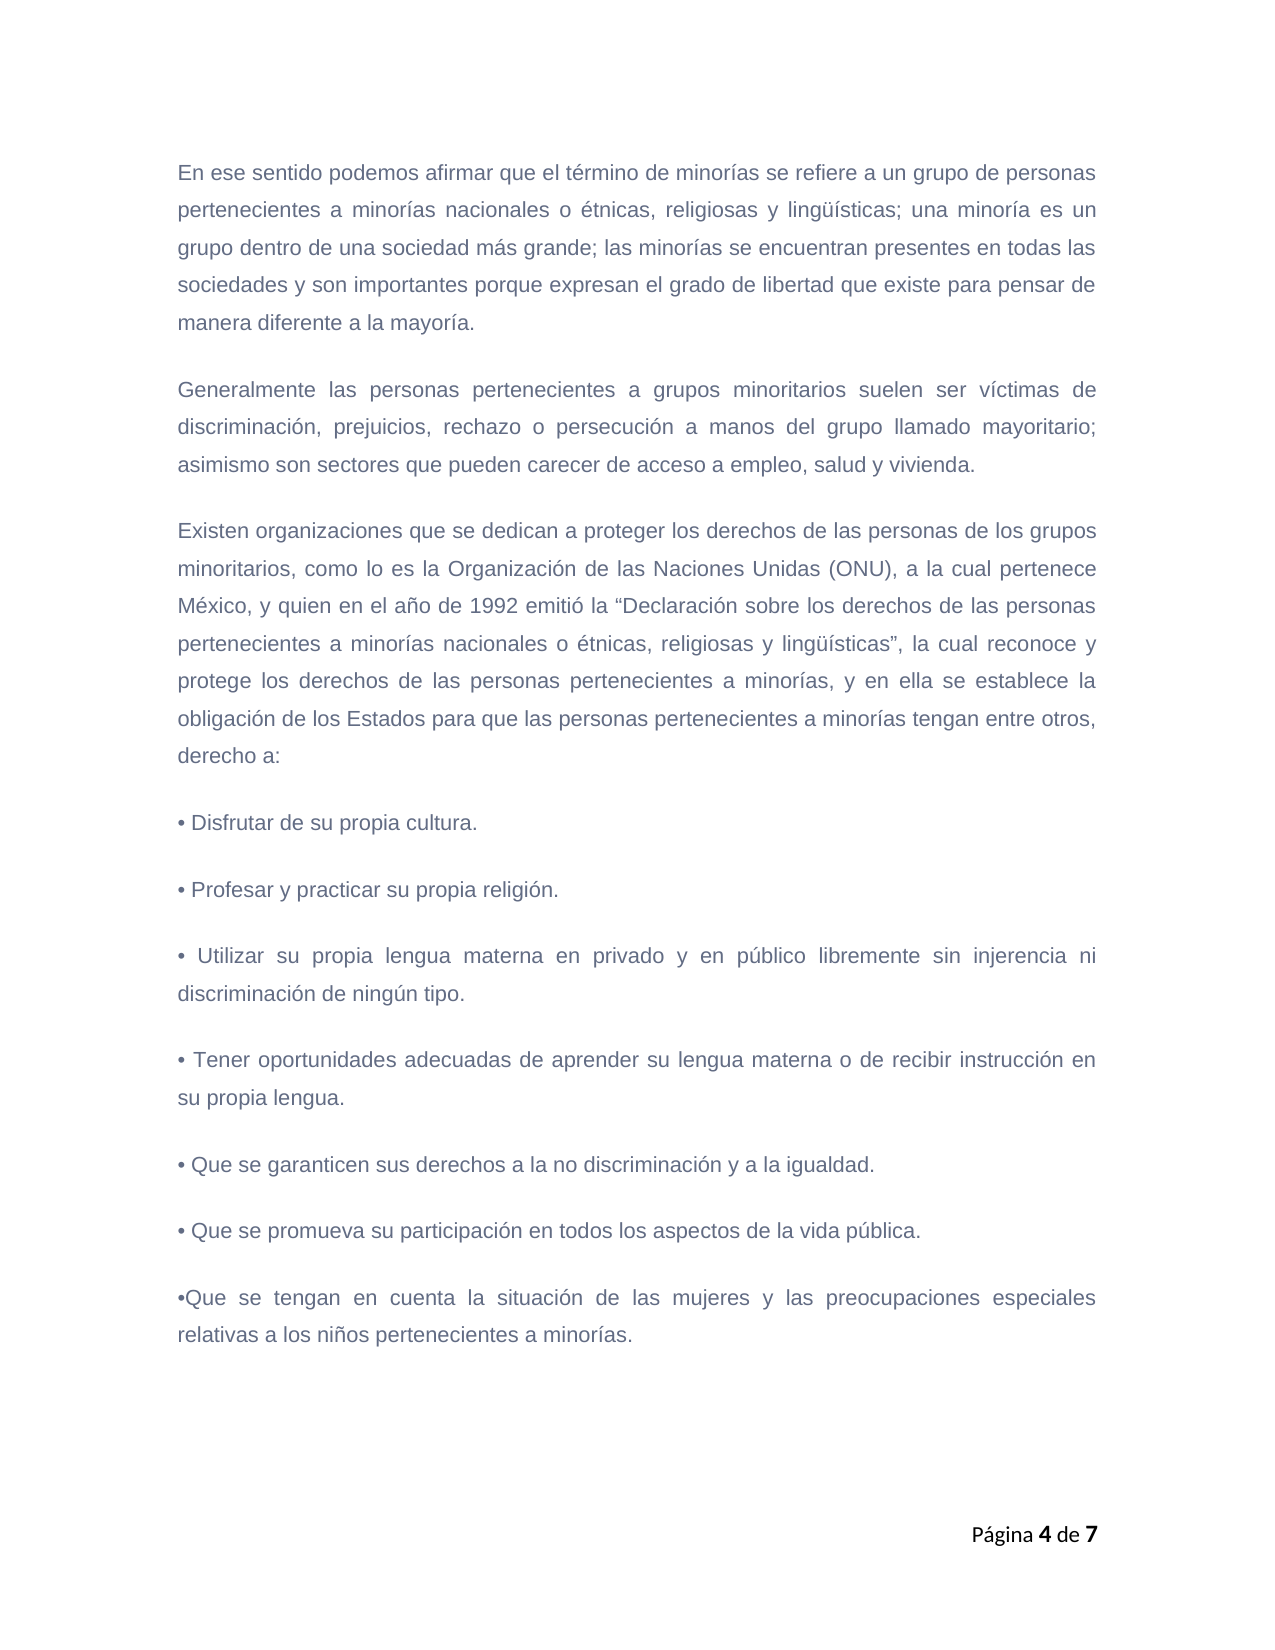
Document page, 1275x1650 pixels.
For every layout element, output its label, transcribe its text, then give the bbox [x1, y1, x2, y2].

text • Que se promueva su participación en todos los aspectos de la vida pública. [177, 1206, 1098, 1243]
text • Que se garanticen sus derechos a la no discriminación y a la igualdad. [177, 1139, 1098, 1177]
text •Que se tengan en cuenta la situación de las mujeres y las preocupaciones especiales relativas a los niños pertenecientes a minorías. [177, 1273, 1098, 1348]
text • Tener oportunidades adecuadas de aprender su lengua materna o de recibir instrucción en su propia lengua. [177, 1035, 1098, 1110]
text Existen organizaciones que se dedican a proteger los derechos de las personas de los grupos minoritarios, como lo es la Organización de las Naciones Unidas (ONU), a la cual pertenece México, y quien en el año de 1992 emitió la “Declaración sobre los derechos de las personas pertenecientes a minorías nacionales o étnicas, religiosas y lingüísticas”, la cual reconoce y protege los derechos de las personas pertenecientes a minorías, y en ella se establece la obligación de los Estados para que las personas pertenecientes a minorías tengan entre otros, derecho a: [177, 506, 1098, 768]
text • Disfrutar de su propia cultura. [177, 798, 1098, 835]
text Generalmente las personas pertenecientes a grupos minoritarios suelen ser víctimas de discriminación, prejuicios, rechazo o persecución a manos del grupo llamado mayoritario; asimismo son sectores que pueden carecer de acceso a empleo, salud y vivienda. [177, 364, 1098, 477]
text • Utilizar su propia lengua materna en privado y en público libremente sin injerencia ni discriminación de ningún tipo. [177, 931, 1098, 1006]
text En ese sentido podemos afirmar que el término de minorías se refiere a un grupo de personas pertenecientes a minorías nacionales o étnicas, religiosas y lingüísticas; una minoría es un grupo dentro de una sociedad más grande; las minorías se encuentran presentes en todas las sociedades y son importantes porque expresan el grado de libertad que existe para pensar de manera diferente a la mayoría. [177, 148, 1098, 335]
text • Profesar y practicar su propia religión. [177, 864, 1098, 902]
